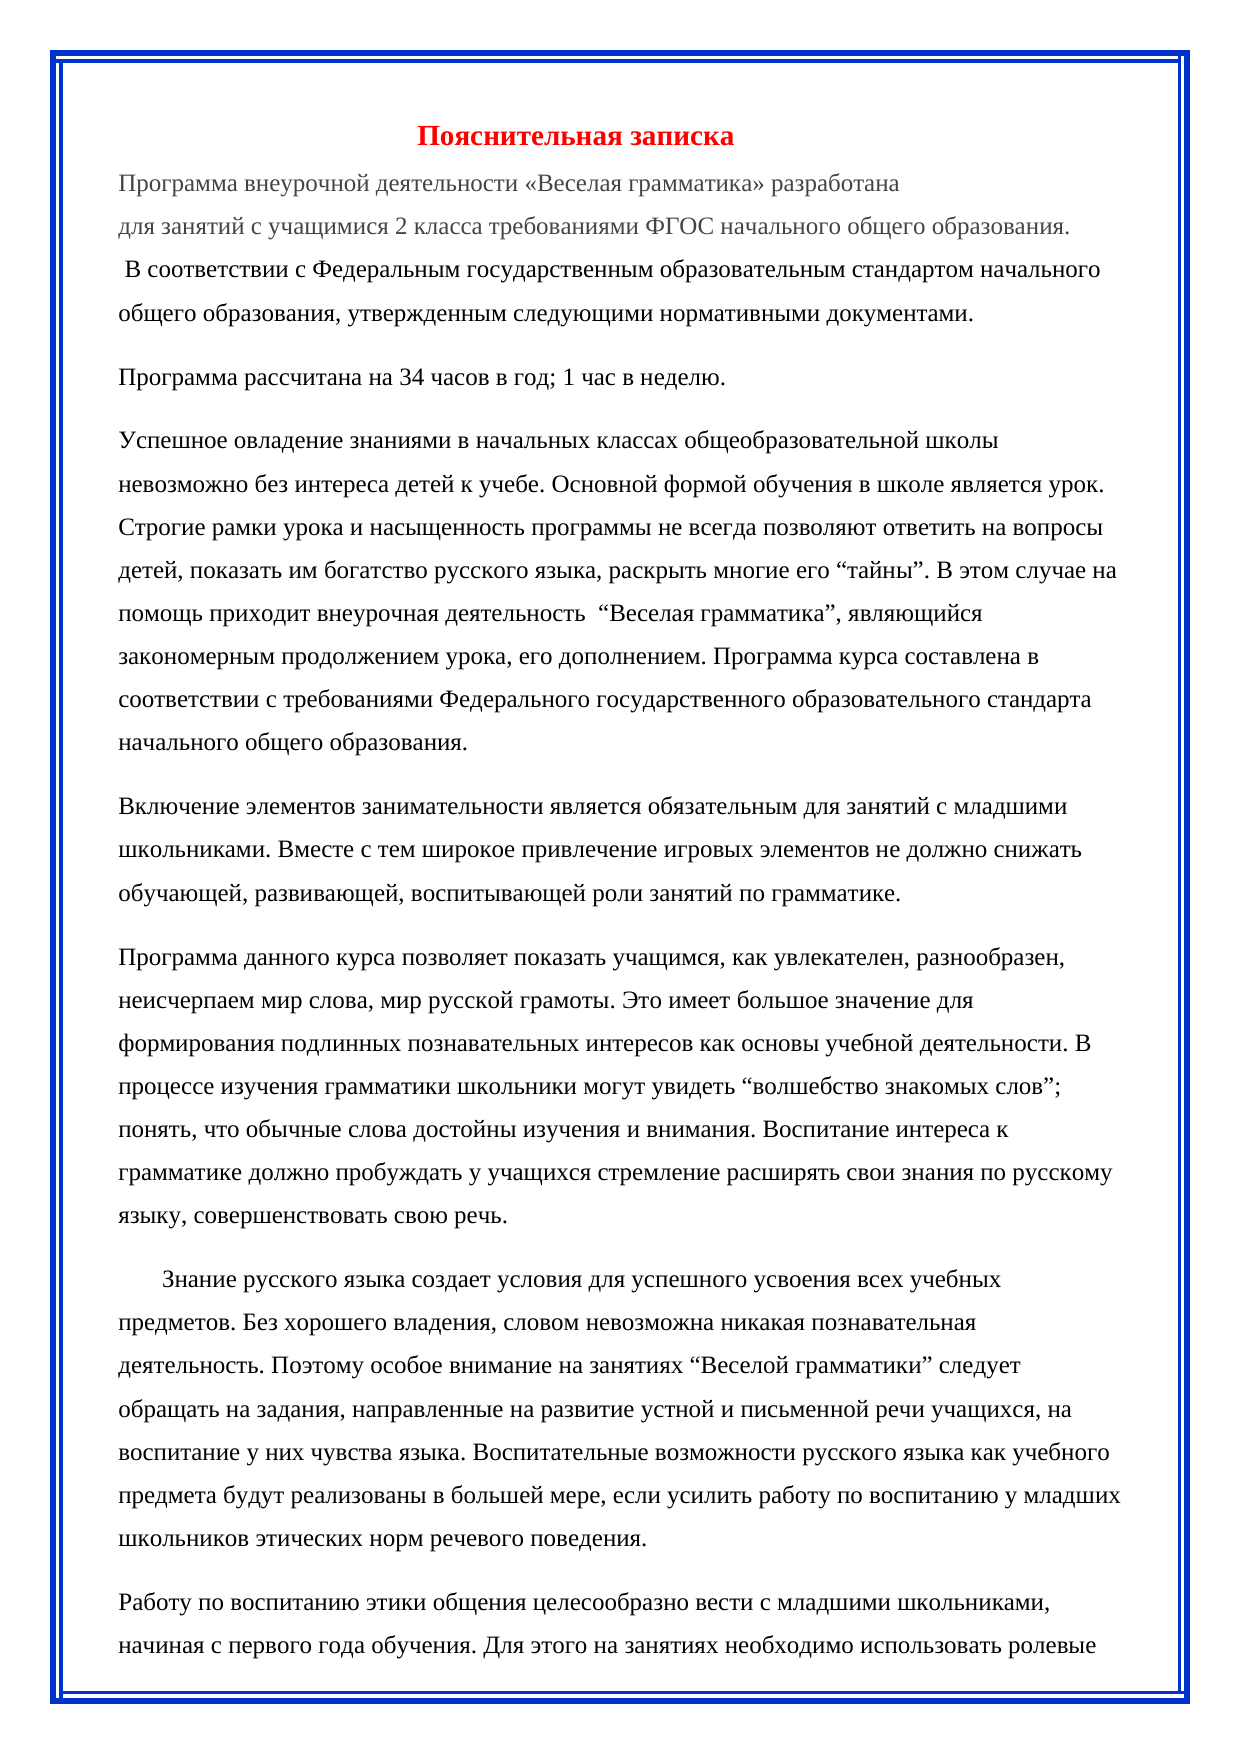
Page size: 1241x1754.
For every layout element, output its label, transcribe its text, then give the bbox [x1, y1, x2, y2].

text для занятий с учащимися 2 класса требованиями ФГОС начального общего образования. [118, 211, 1122, 240]
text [118, 1587, 1122, 1659]
text В соответствии с Федеральным государственным образовательным стандартом начального общего образования, утвержденным следующими нормативными документами. [118, 254, 1122, 326]
text Включение элементов занимательности является обязательным для занятий с младшими школьниками. Вместе с тем широкое привлечение игровых элементов не должно снижать обучающей, развивающей, воспитывающей роли занятий по грамматике. [118, 791, 1122, 906]
text Программа внеурочной деятельности «Веселая грамматика» разработана [118, 168, 1122, 197]
text Программа данного курса позволяет показать учащимся, как увлекателен, разнообразен, неисчерпаем мир слова, мир русской грамоты. Это имеет большое значение для формирования подлинных познавательных интересов как основы учебной деятельности. В процессе изучения грамматики школьники могут увидеть “волшебство знакомых слов”; понять, что обычные слова достойны изучения и внимания. Воспитание интереса к грамматике должно пробуждать у учащихся стремление расширять свои знания по русскому языку, совершенствовать свою речь. [118, 942, 1122, 1229]
text Успешное овладение знаниями в начальных классах общеобразовательной школы невозможно без интереса детей к учебе. Основной формой обучения в школе является урок. Строгие рамки урока и насыщенность программы не всегда позволяют ответить на вопросы детей, показать им богатство русского языка, раскрыть многие его “тайны”. В этом случае на помощь приходит внеурочная деятельность “Веселая грамматика”, являющийся закономерным продолжением урока, его дополнением. Программа курса составлена в соответствии с требованиями Федерального государственного образовательного стандарта начального общего образования. [118, 426, 1122, 756]
text Знание русского языка создает условия для успешного усвоения всех учебных предметов. Без хорошего владения, словом невозможна никакая познавательная деятельность. Поэтому особое внимание на занятиях “Веселой грамматики” следует обращать на задания, направленные на развитие устной и письменной речи учащихся, на воспитание у них чувства языка. Воспитательные возможности русского языка как учебного предмета будут реализованы в большей мере, если усилить работу по воспитанию у младших школьников этических норм речевого поведения. [118, 1264, 1122, 1552]
text Пояснительная записка [118, 118, 1122, 152]
text Программа рассчитана на 34 часов в год; 1 час в неделю. [118, 362, 1122, 390]
